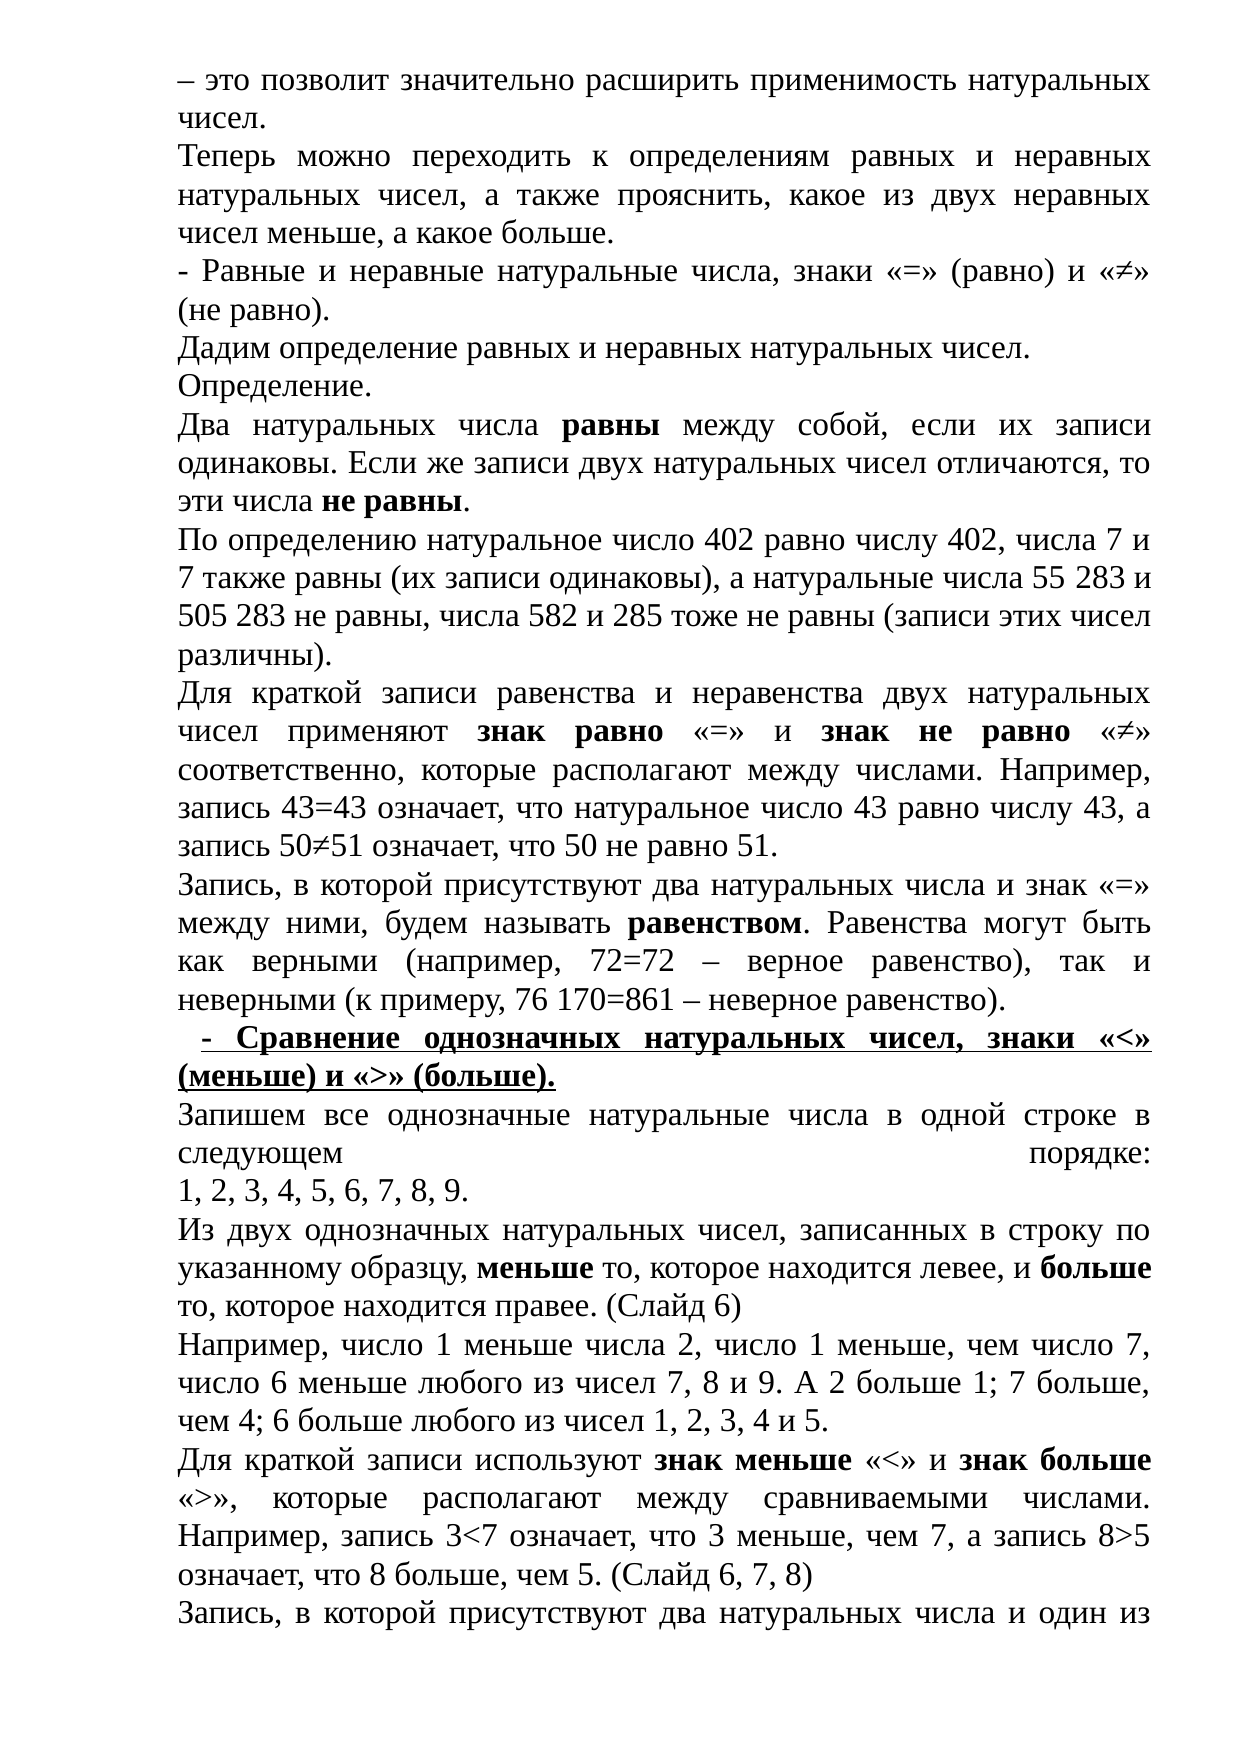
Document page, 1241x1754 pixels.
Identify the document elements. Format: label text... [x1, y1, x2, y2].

text Дадим определение равных и неравных натуральных чисел. [177, 327, 1152, 366]
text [177, 1592, 1152, 1631]
text Для краткой записи используют знак меньше «<» и знак больше «>», которые располагают между сравниваемыми числами. Например, запись 3<7 означает, что 3 меньше, чем 7, а запись 8>5 означает, что 8 больше, чем 5. (Слайд 6, 7, 8) [177, 1439, 1152, 1592]
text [177, 59, 1152, 136]
text - Сравнение однозначных натуральных чисел, знаки «<» (меньше) и «>» (больше). [177, 1017, 1152, 1094]
text По определению натуральное число 402 равно числу 402, числа 7 и 7 также равны (их записи одинаковы), а натуральные числа 55 283 и 505 283 не равны, числа 582 и 285 тоже не равны (записи этих чисел различны). [177, 519, 1152, 672]
text Например, число 1 меньше числа 2, число 1 меньше, чем число 7, число 6 меньше любого из чисел 7, 8 и 9. А 2 больше 1; 7 больше, чем 4; 6 больше любого из чисел 1, 2, 3, 4 и 5. [177, 1324, 1152, 1439]
text - Равные и неравные натуральные числа, знаки «=» (равно) и «≠» (не равно). [177, 251, 1152, 327]
text Теперь можно переходить к определениям равных и неравных натуральных чисел, а также прояснить, какое из двух неравных чисел меньше, а какое больше. [177, 136, 1152, 251]
text Определение. [177, 366, 1152, 404]
text Из двух однозначных натуральных чисел, записанных в строку по указанному образцу, меньше то, которое находится левее, и больше то, которое находится правее. (Слайд 6) [177, 1209, 1152, 1324]
text Запишем все однозначные натуральные числа в одной строке в следующем порядке: 1, 2, 3, 4, 5, 6, 7, 8, 9. [177, 1094, 1152, 1209]
text Для краткой записи равенства и неравенства двух натуральных чисел применяют знак равно «=» и знак не равно «≠» соответственно, которые располагают между числами. Например, запись 43=43 означает, что натуральное число 43 равно числу 43, а запись 50≠51 означает, что 50 не равно 51. [177, 672, 1152, 864]
text Запись, в которой присутствуют два натуральных числа и знак «=» между ними, будем называть равенством. Равенства могут быть как верными (например, 72=72 – верное равенство), так и неверными (к примеру, 76 170=861 – неверное равенство). [177, 864, 1152, 1017]
text Два натуральных числа равны между собой, если их записи одинаковы. Если же записи двух натуральных чисел отличаются, то эти числа не равны. [177, 404, 1152, 519]
